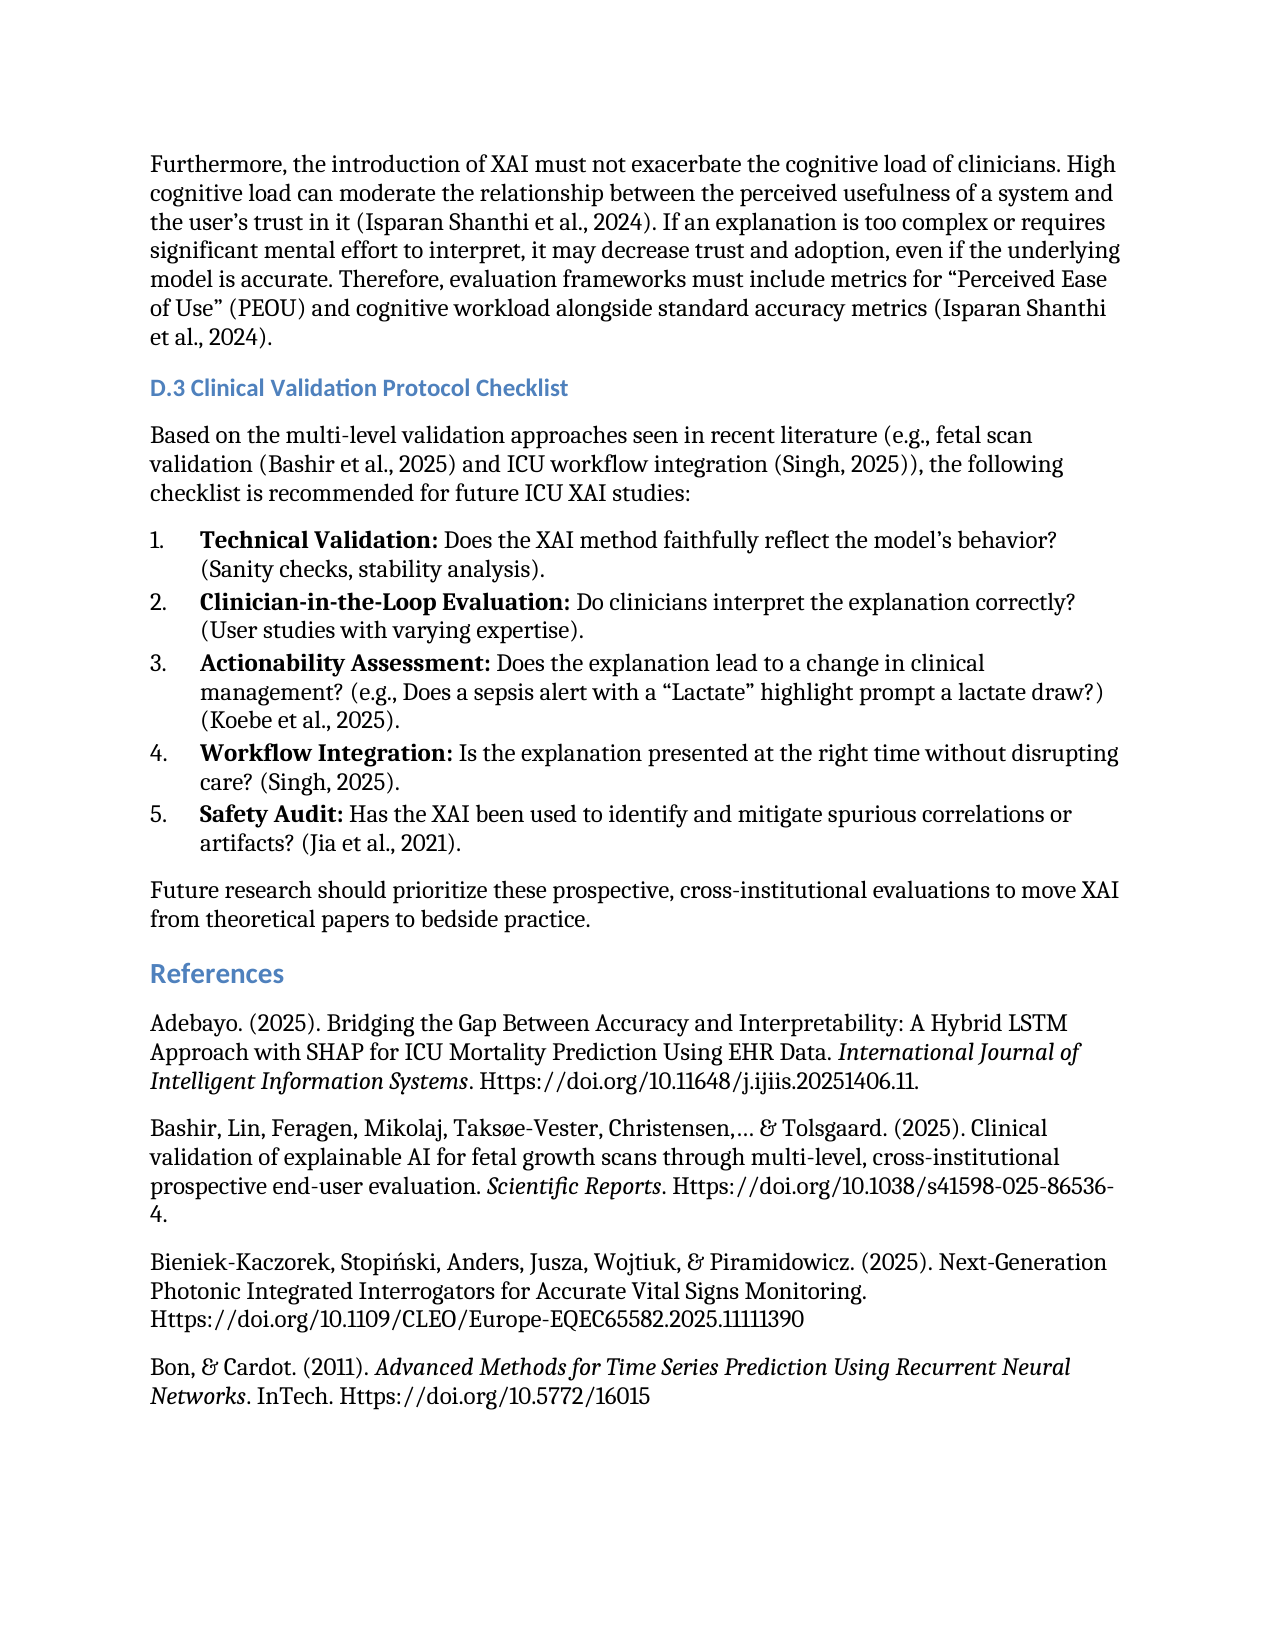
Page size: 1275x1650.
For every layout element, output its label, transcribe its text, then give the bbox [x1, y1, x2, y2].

text Bashir, Lin, Feragen, Mikolaj, Taksøe-Vester, Christensen,… & Tolsgaard. (2025). Clinical validation of explainable AI for fetal growth scans through multi-level, cross-institutional prospective end-user evaluation. Scientific Reports. Https://doi.org/10.1038/s41598-025-86536-4. [150, 1114, 1125, 1229]
subtitle References [150, 955, 1125, 990]
text Furthermore, the introduction of XAI must not exacerbate the cognitive load of clinicians. High cognitive load can moderate the relationship between the perceived usefulness of a system and the user’s trust in it (Isparan Shanthi et al., 2024). If an explanation is too complex or requires significant mental effort to interpret, it may decrease trust and adoption, even if the underlying model is accurate. Therefore, evaluation frameworks must include metrics for “Perceived Ease of Use” (PEOU) and cognitive workload alongside standard accuracy metrics (Isparan Shanthi et al., 2024). [150, 150, 1125, 351]
text Bieniek-Kaczorek, Stopiński, Anders, Jusza, Wojtiuk, & Piramidowicz. (2025). Next-Generation Photonic Integrated Interrogators for Accurate Vital Signs Monitoring. Https://doi.org/10.1109/CLEO/Europe-EQEC65582.2025.11111390 [150, 1248, 1125, 1334]
list Safety Audit: Has the XAI been used to identify and mitigate spurious correlations or artifacts? (Jia et al., 2021). [150, 800, 1125, 858]
subtitle D.3 Clinical Validation Protocol Checklist [150, 372, 1125, 403]
list Actionability Assessment: Does the explanation lead to a change in clinical management? (e.g., Does a sepsis alert with a “Lactate” highlight prompt a lactate draw?) (Koebe et al., 2025). [150, 649, 1125, 735]
list Technical Validation: Does the XAI method faithfully reflect the model’s behavior? (Sanity checks, stability analysis). [150, 526, 1125, 584]
text Bon, & Cardot. (2011). Advanced Methods for Time Series Prediction Using Recurrent Neural Networks. InTech. Https://doi.org/10.5772/16015 [150, 1353, 1125, 1410]
text Future research should prioritize these prospective, cross-institutional evaluations to move XAI from theoretical papers to bedside practice. [150, 876, 1125, 934]
list Clinician-in-the-Loop Evaluation: Do clinicians interpret the explanation correctly? (User studies with varying expertise). [150, 588, 1125, 645]
text Based on the multi-level validation approaches seen in recent literature (e.g., fetal scan validation (Bashir et al., 2025) and ICU workflow integration (Singh, 2025)), the following checklist is recommended for future ICU XAI studies: [150, 421, 1125, 508]
list Workflow Integration: Is the explanation presented at the right time without disrupting care? (Singh, 2025). [150, 739, 1125, 796]
text Adebayo. (2025). Bridging the Gap Between Accuracy and Interpretability: A Hybrid LSTM Approach with SHAP for ICU Mortality Prediction Using EHR Data. International Journal of Intelligent Information Systems. Https://doi.org/10.11648/j.ijiis.20251406.11. [150, 1009, 1125, 1095]
